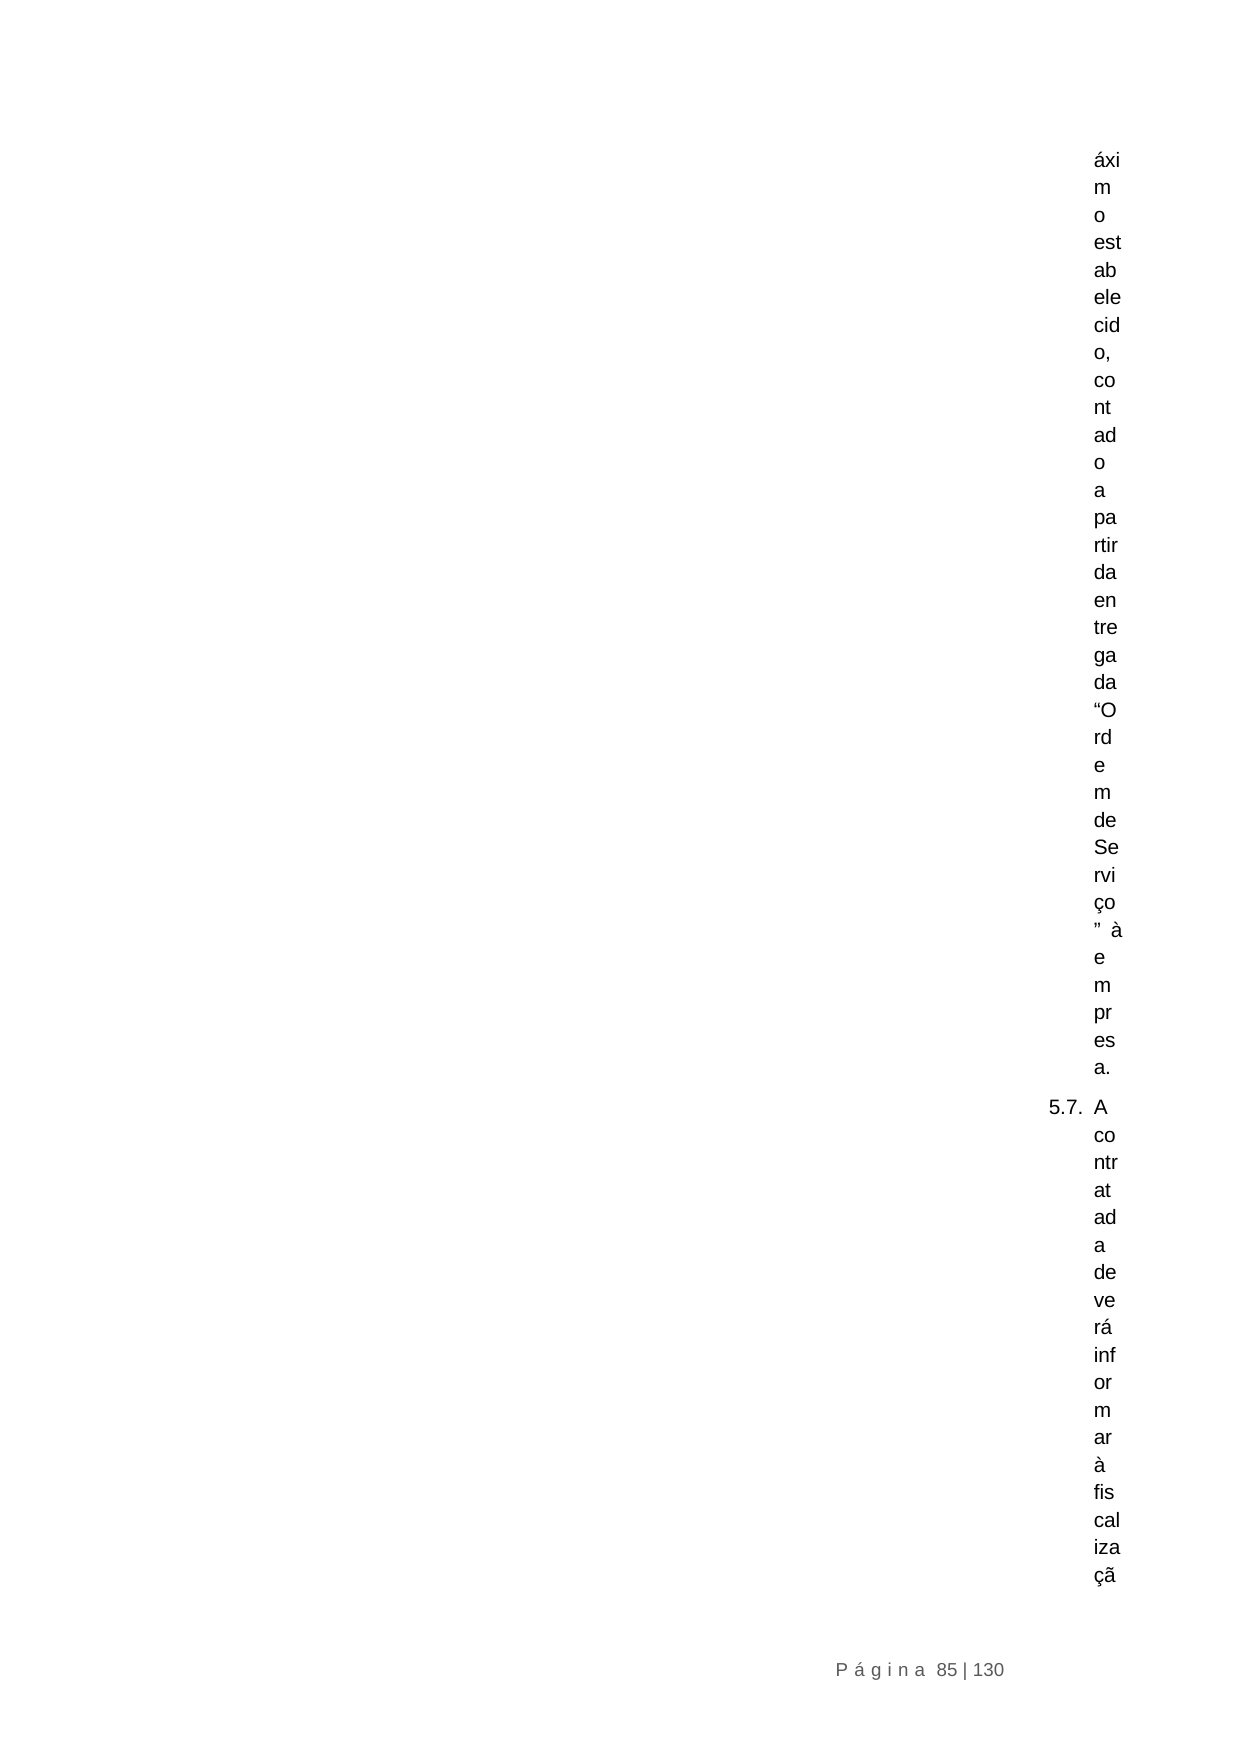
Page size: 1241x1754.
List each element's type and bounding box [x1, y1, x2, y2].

text [1048, 148, 1122, 1079]
text [1048, 1095, 1122, 1587]
